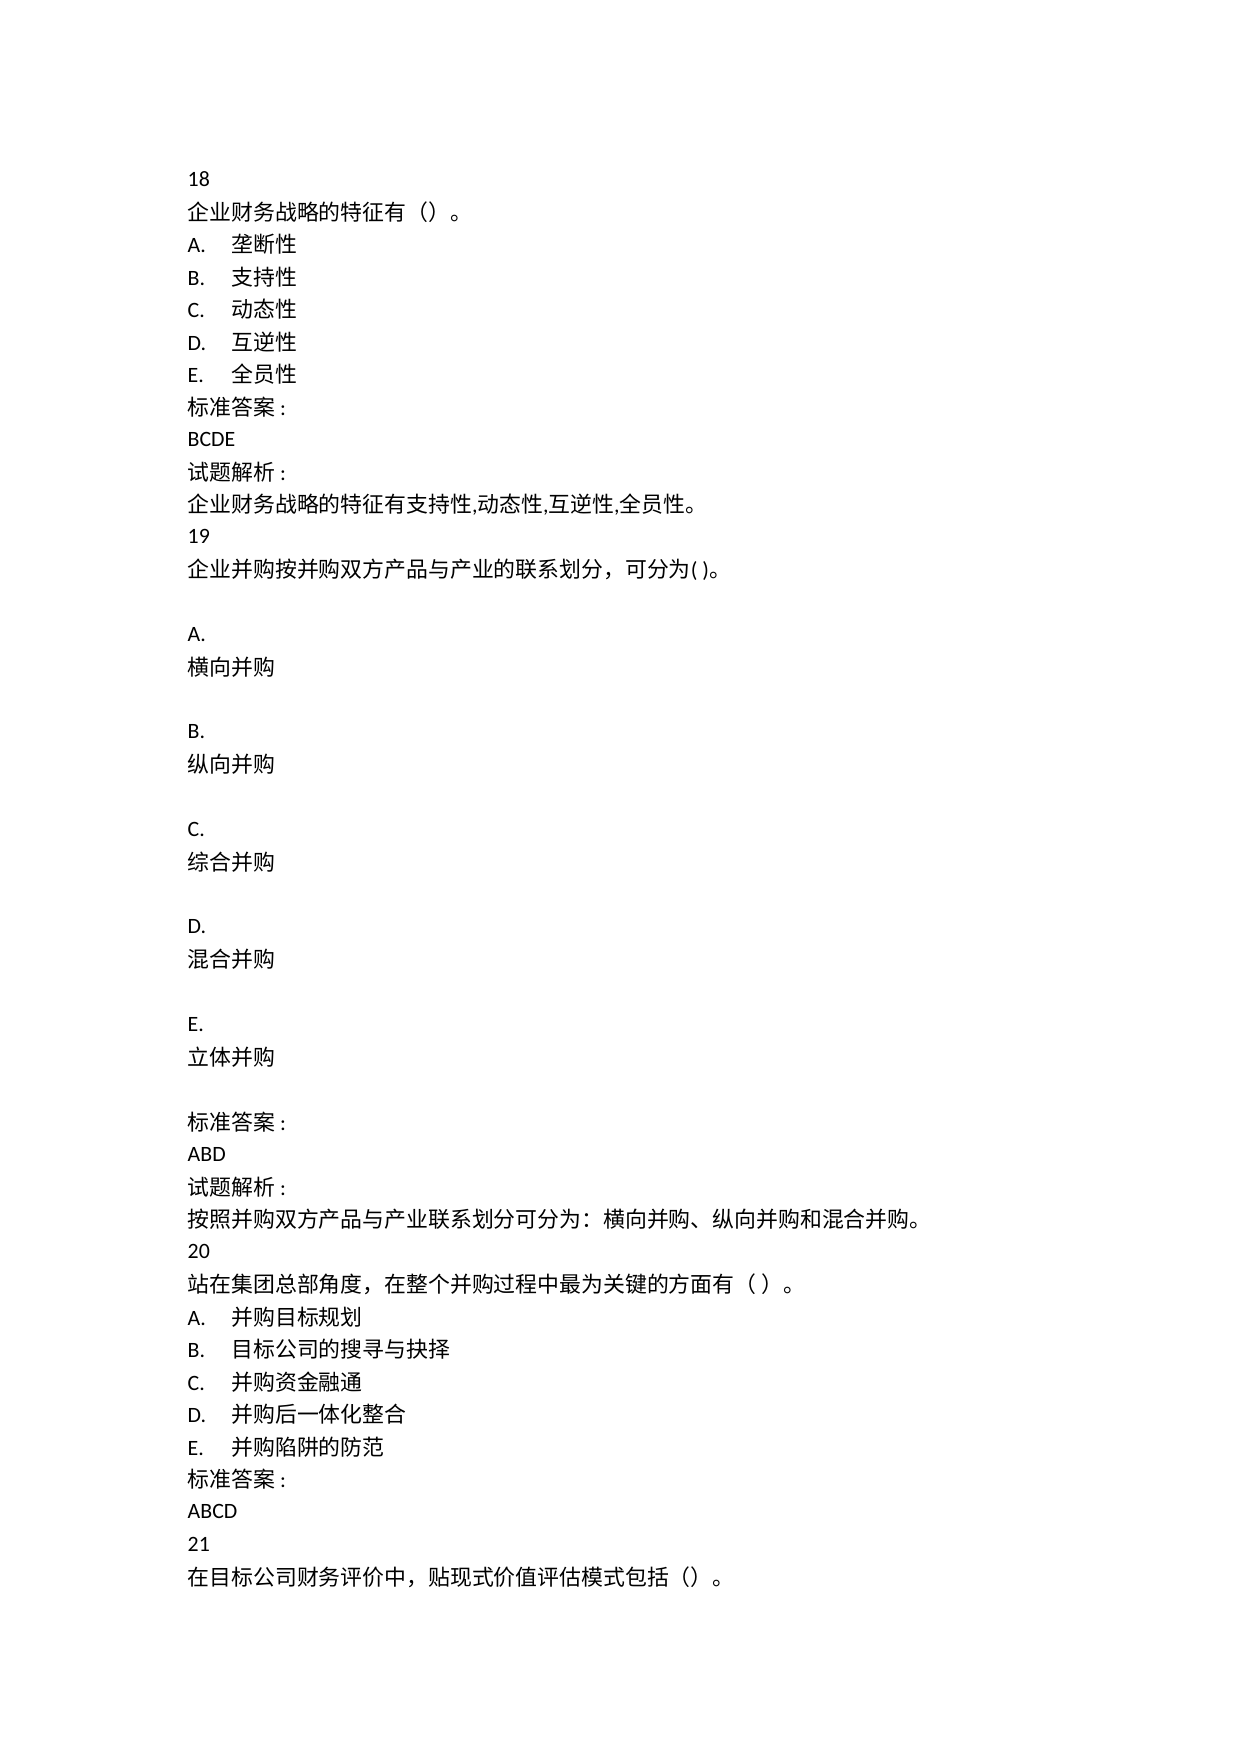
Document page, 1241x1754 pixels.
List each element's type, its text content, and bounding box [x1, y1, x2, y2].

text 19 [187, 519, 1053, 552]
text ABCD [187, 1494, 1053, 1527]
text C. 并购资金融通 [187, 1364, 1053, 1397]
text 在目标公司财务评价中，贴现式价值评估模式包括（）。 [187, 1559, 1053, 1592]
text 标准答案 : [187, 389, 1053, 422]
text C. [187, 812, 1053, 844]
text A. 垄断性 [187, 227, 1053, 259]
text 试题解析 : [187, 1169, 1053, 1202]
text 立体并购 [187, 1039, 1053, 1072]
text B. 目标公司的搜寻与抉择 [187, 1332, 1053, 1364]
text 20 [187, 1234, 1053, 1267]
text 企业并购按并购双方产品与产业的联系划分，可分为( )。 [187, 552, 1053, 584]
text 混合并购 [187, 942, 1053, 974]
text D. [187, 909, 1053, 942]
text 综合并购 [187, 844, 1053, 877]
text 试题解析 : [187, 454, 1053, 487]
text 21 [187, 1527, 1053, 1559]
text 标准答案 : [187, 1104, 1053, 1137]
text 标准答案 : [187, 1462, 1053, 1494]
text BCDE [187, 422, 1053, 454]
text 企业财务战略的特征有支持性,动态性,互逆性,全员性。 [187, 487, 1053, 519]
text 按照并购双方产品与产业联系划分可分为：横向并购、纵向并购和混合并购。 [187, 1202, 1053, 1234]
text 企业财务战略的特征有（）。 [187, 194, 1053, 227]
text 站在集团总部角度，在整个并购过程中最为关键的方面有（ ）。 [187, 1267, 1053, 1299]
text 纵向并购 [187, 747, 1053, 779]
text B. 支持性 [187, 259, 1053, 292]
text ABD [187, 1137, 1053, 1169]
text B. [187, 714, 1053, 747]
text 18 [187, 162, 1053, 194]
text A. 并购目标规划 [187, 1299, 1053, 1332]
text C. 动态性 [187, 292, 1053, 324]
text E. 全员性 [187, 357, 1053, 389]
text 横向并购 [187, 649, 1053, 682]
text D. 并购后一体化整合 [187, 1397, 1053, 1429]
text D. 互逆性 [187, 324, 1053, 357]
text A. [187, 617, 1053, 649]
text E. 并购陷阱的防范 [187, 1429, 1053, 1462]
text E. [187, 1007, 1053, 1039]
